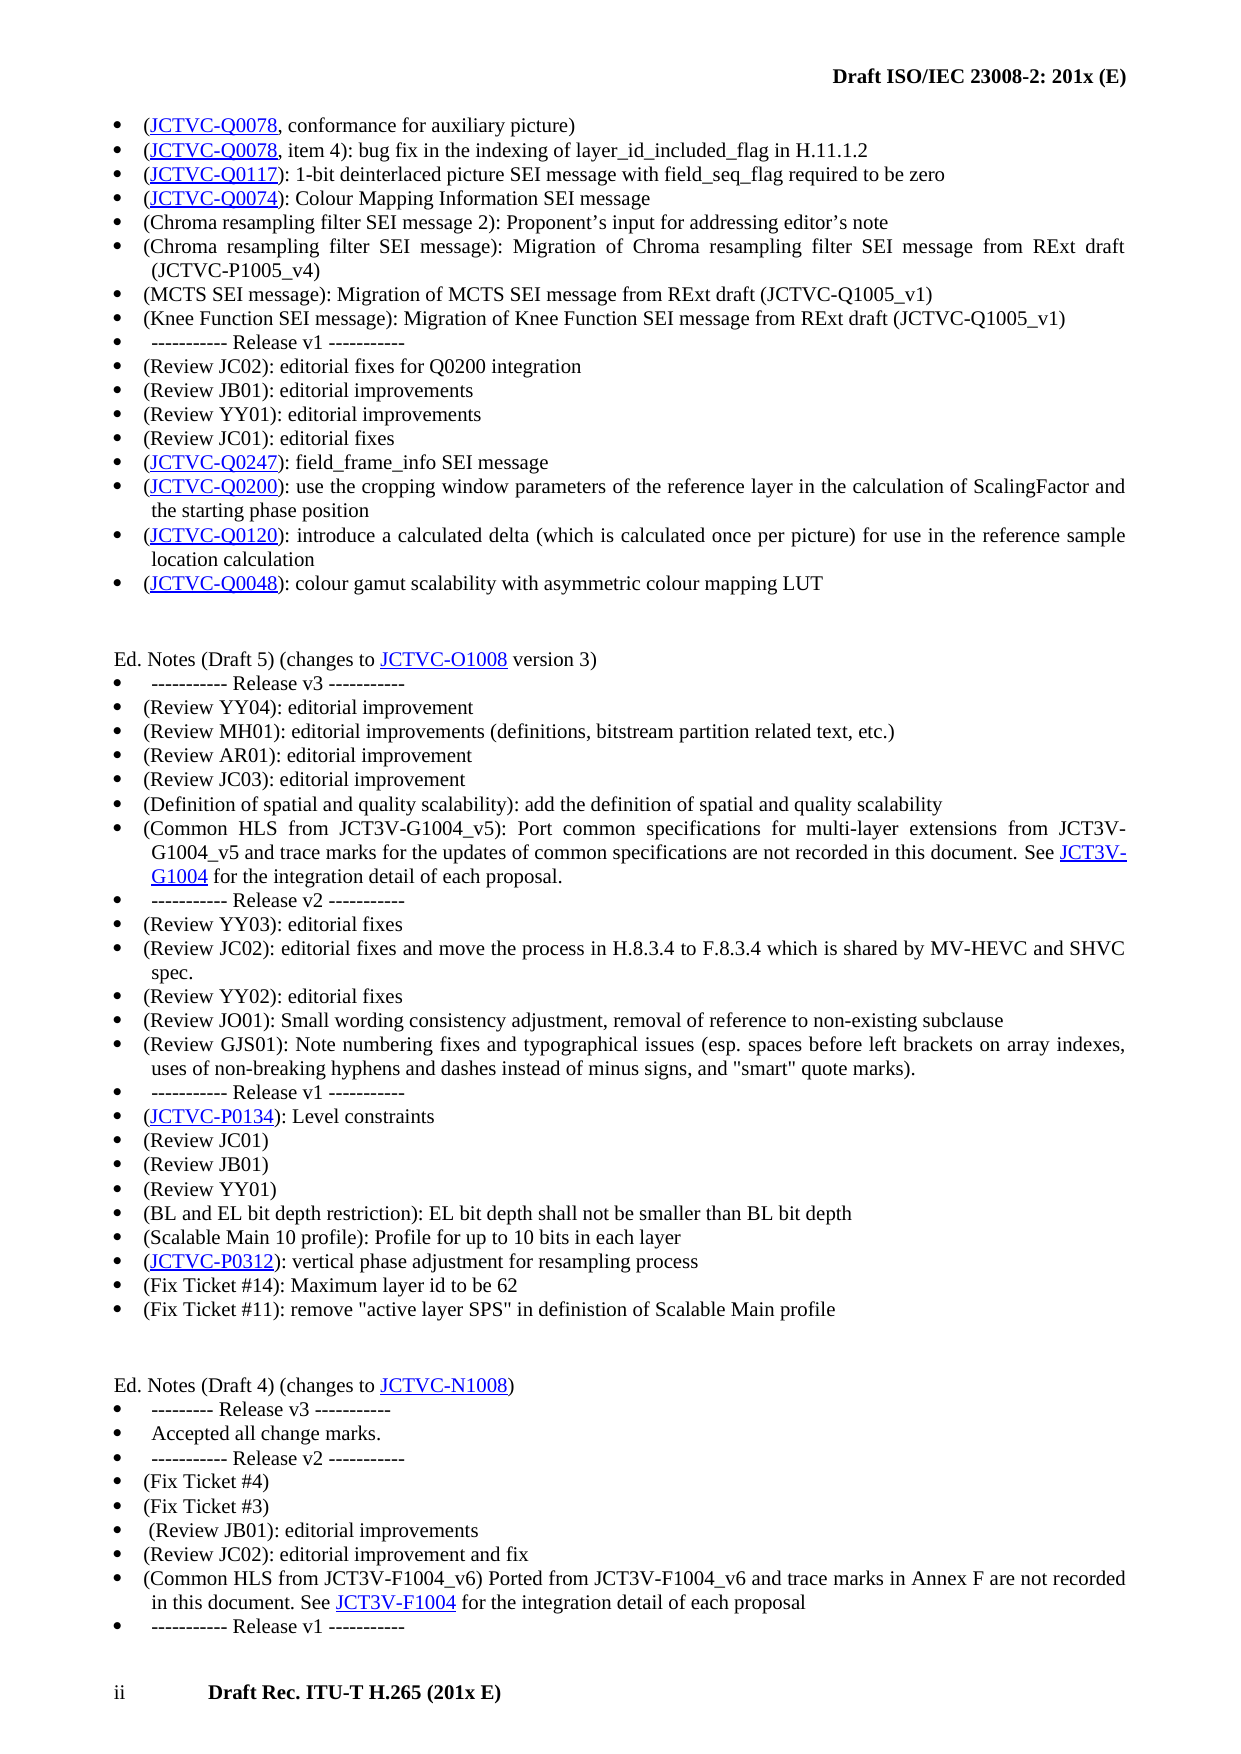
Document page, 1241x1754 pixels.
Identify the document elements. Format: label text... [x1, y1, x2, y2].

text (Fix Ticket #14): Maximum layer id to be 62 [113, 1273, 1127, 1297]
text (JCTVC-Q0074): Colour Mapping Information SEI message [113, 186, 1127, 210]
text (Review YY04): editorial improvement [113, 695, 1127, 719]
text (Review JC01): editorial fixes [113, 426, 1127, 450]
text (Scalable Main 10 profile): Profile for up to 10 bits in each layer [113, 1224, 1127, 1249]
text (Review JC02): editorial fixes and move the process in H.8.3.4 to F.8.3.4 which is shared by MV-HEVC and SHVC spec. [113, 936, 1127, 984]
text (Review YY01) [113, 1176, 1127, 1201]
text (Review YY03): editorial fixes [113, 912, 1127, 936]
text ----------- Release v1 ----------- [113, 330, 1127, 354]
text (Review JC01) [113, 1128, 1127, 1152]
text ----------- Release v1 ----------- [113, 1080, 1127, 1104]
text ----------- Release v3 ----------- [113, 671, 1127, 695]
text (Common HLS from JCT3V-F1004_v6) Ported from JCT3V-F1004_v6 and trace marks in Annex F are not recorded in this document. See JCT3V-F1004 for the integration detail of each proposal [113, 1566, 1127, 1614]
text (Review MH01): editorial improvements (definitions, bitstream partition related text, etc.) [113, 719, 1127, 743]
text (Review YY02): editorial fixes [113, 984, 1127, 1008]
text (BL and EL bit depth restriction): EL bit depth shall not be smaller than BL bit depth [113, 1201, 1127, 1224]
text (Chroma resampling filter SEI message): Migration of Chroma resampling filter SEI message from RExt draft (JCTVC-P1005_v4) [113, 234, 1127, 282]
text --------- Release v3 ----------- [113, 1397, 1127, 1421]
text (Review YY01): editorial improvements [113, 402, 1127, 426]
text (Review JC03): editorial improvement [113, 767, 1127, 791]
text (JCTVC-P0312): vertical phase adjustment for resampling process [113, 1249, 1127, 1273]
text (Fix Ticket #4) [113, 1469, 1127, 1493]
text ----------- Release v2 ----------- [113, 1445, 1127, 1469]
text Ed. Notes (Draft 5) (changes to JCTVC-O1008 version 3) [113, 647, 1127, 671]
text (Review JB01) [113, 1152, 1127, 1176]
text Ed. Notes (Draft 4) (changes to JCTVC-N1008) [113, 1373, 1127, 1397]
text (Review JO01): Small wording consistency adjustment, removal of reference to non-existing subclause [113, 1008, 1127, 1032]
text (Definition of spatial and quality scalability): add the definition of spatial and quality scalability [113, 791, 1127, 816]
text (JCTVC-Q0200): use the cropping window parameters of the reference layer in the calculation of ScalingFactor and the starting phase position [113, 474, 1127, 522]
text (Review JC02): editorial fixes for Q0200 integration [113, 354, 1127, 378]
text (Common HLS from JCT3V-G1004_v5): Port common specifications for multi-layer extensions from JCT3V-G1004_v5 and trace marks for the updates of common specifications are not recorded in this document. See JCT3V-G1004 for the integration detail of each proposal. [113, 816, 1127, 888]
text (Chroma resampling filter SEI message 2): Proponent’s input for addressing editor’s note [113, 210, 1127, 234]
text (JCTVC-Q0048): colour gamut scalability with asymmetric colour mapping LUT [113, 571, 1127, 595]
text (JCTVC-Q0120): introduce a calculated delta (which is calculated once per picture) for use in the reference sample location calculation [113, 522, 1127, 571]
text (JCTVC-Q0078, item 4): bug fix in the indexing of layer_id_included_flag in H.11.1.2 [113, 137, 1127, 162]
text ----------- Release v1 ----------- [113, 1614, 1127, 1638]
text (JCTVC-P0134): Level constraints [113, 1104, 1127, 1128]
text (Fix Ticket #11): remove "active layer SPS" in definistion of Scalable Main profile [113, 1297, 1127, 1321]
text (Review JC02): editorial improvement and fix [113, 1542, 1127, 1566]
text (Knee Function SEI message): Migration of Knee Function SEI message from RExt draft (JCTVC-Q1005_v1) [113, 306, 1127, 330]
text (MCTS SEI message): Migration of MCTS SEI message from RExt draft (JCTVC-Q1005_v1) [113, 282, 1127, 306]
text (Review AR01): editorial improvement [113, 743, 1127, 767]
text (Review JB01): editorial improvements [113, 1518, 1127, 1542]
text (JCTVC-Q0117): 1-bit deinterlaced picture SEI message with field_seq_flag required to be zero [113, 162, 1127, 186]
text (Review JB01): editorial improvements [113, 378, 1127, 402]
text Accepted all change marks. [113, 1421, 1127, 1445]
text (Review GJS01): Note numbering fixes and typographical issues (esp. spaces before left brackets on array indexes, uses of non-breaking hyphens and dashes instead of minus signs, and "smart" quote marks). [113, 1032, 1127, 1080]
text (Fix Ticket #3) [113, 1493, 1127, 1518]
text (JCTVC-Q0078, conformance for auxiliary picture) [113, 113, 1127, 137]
text ----------- Release v2 ----------- [113, 888, 1127, 912]
text (JCTVC-Q0247): field_frame_info SEI message [113, 450, 1127, 474]
